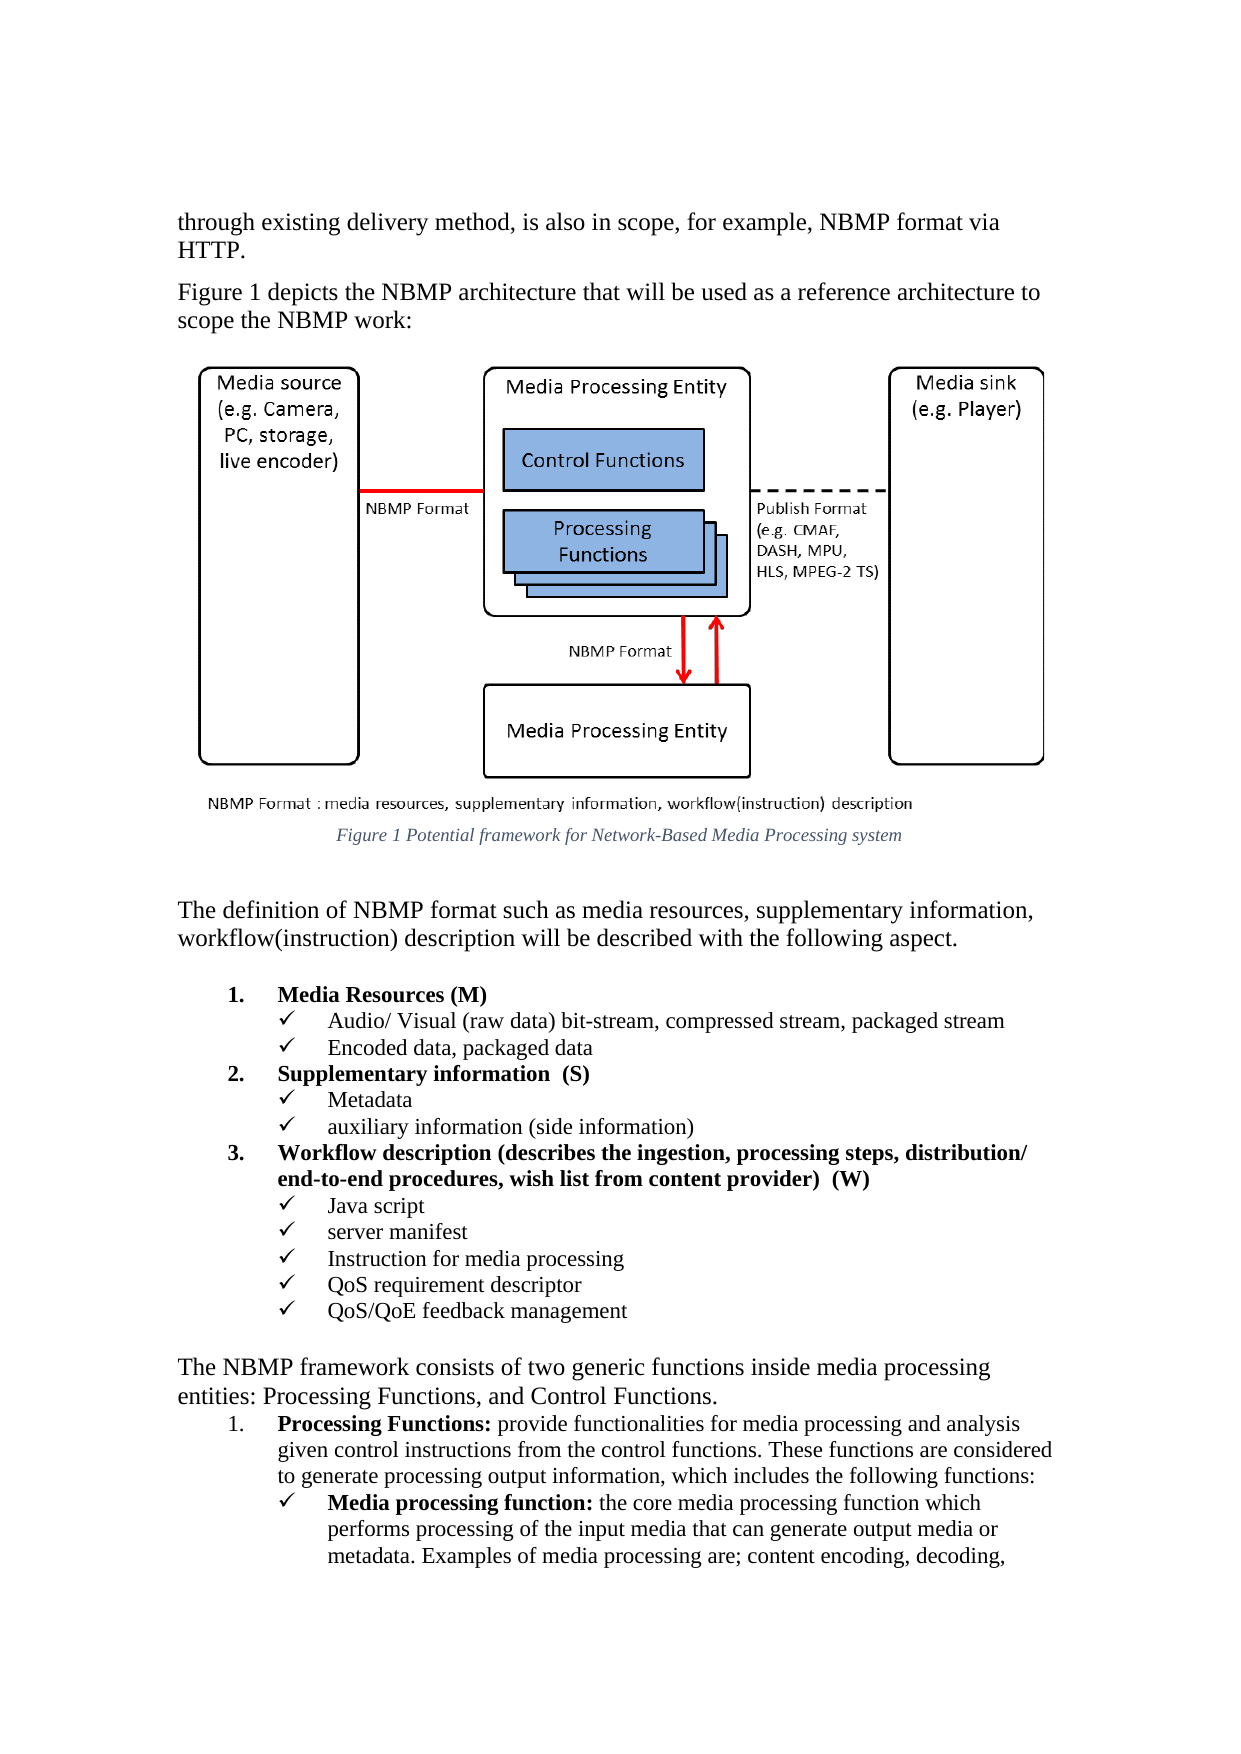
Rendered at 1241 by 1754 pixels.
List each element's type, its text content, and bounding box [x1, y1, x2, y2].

list Supplementary information (S) [227, 1060, 1063, 1086]
list QoS/QoE feedback management [277, 1297, 1063, 1324]
list server manifest [277, 1218, 1063, 1244]
list Metadata [277, 1086, 1063, 1113]
list Instruction for media processing [277, 1244, 1063, 1271]
text Figure 1 depicts the NBMP architecture that will be used as a reference architecture to scope the NBMP work: [177, 277, 1063, 334]
list Processing Functions: provide functionalities for media processing and analysis given control instructions from the control functions. These functions are considered to generate processing output information, which includes the following functions: [227, 1410, 1063, 1489]
text The NBMP framework consists of two generic functions inside media processing entities: Processing Functions, and Control Functions. [177, 1352, 1063, 1410]
list auxiliary information (side information) [277, 1113, 1063, 1139]
list Java script [277, 1192, 1063, 1218]
list Encoded data, packaged data [277, 1034, 1063, 1060]
picture [196, 363, 1045, 824]
list QoS requirement descriptor [277, 1271, 1063, 1297]
text The definition of NBMP format such as media resources, supplementary information, workflow(instruction) description will be described with the following aspect. [177, 895, 1063, 952]
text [177, 207, 1063, 264]
list Media Resources (M) [227, 981, 1063, 1007]
list Workflow description (describes the ingestion, processing steps, distribution/ end-to-end procedures, wish list from content provider) (W) [227, 1139, 1063, 1192]
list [277, 1489, 1063, 1568]
list Audio/ Visual (raw data) bit-stream, compressed stream, packaged stream [277, 1007, 1063, 1034]
